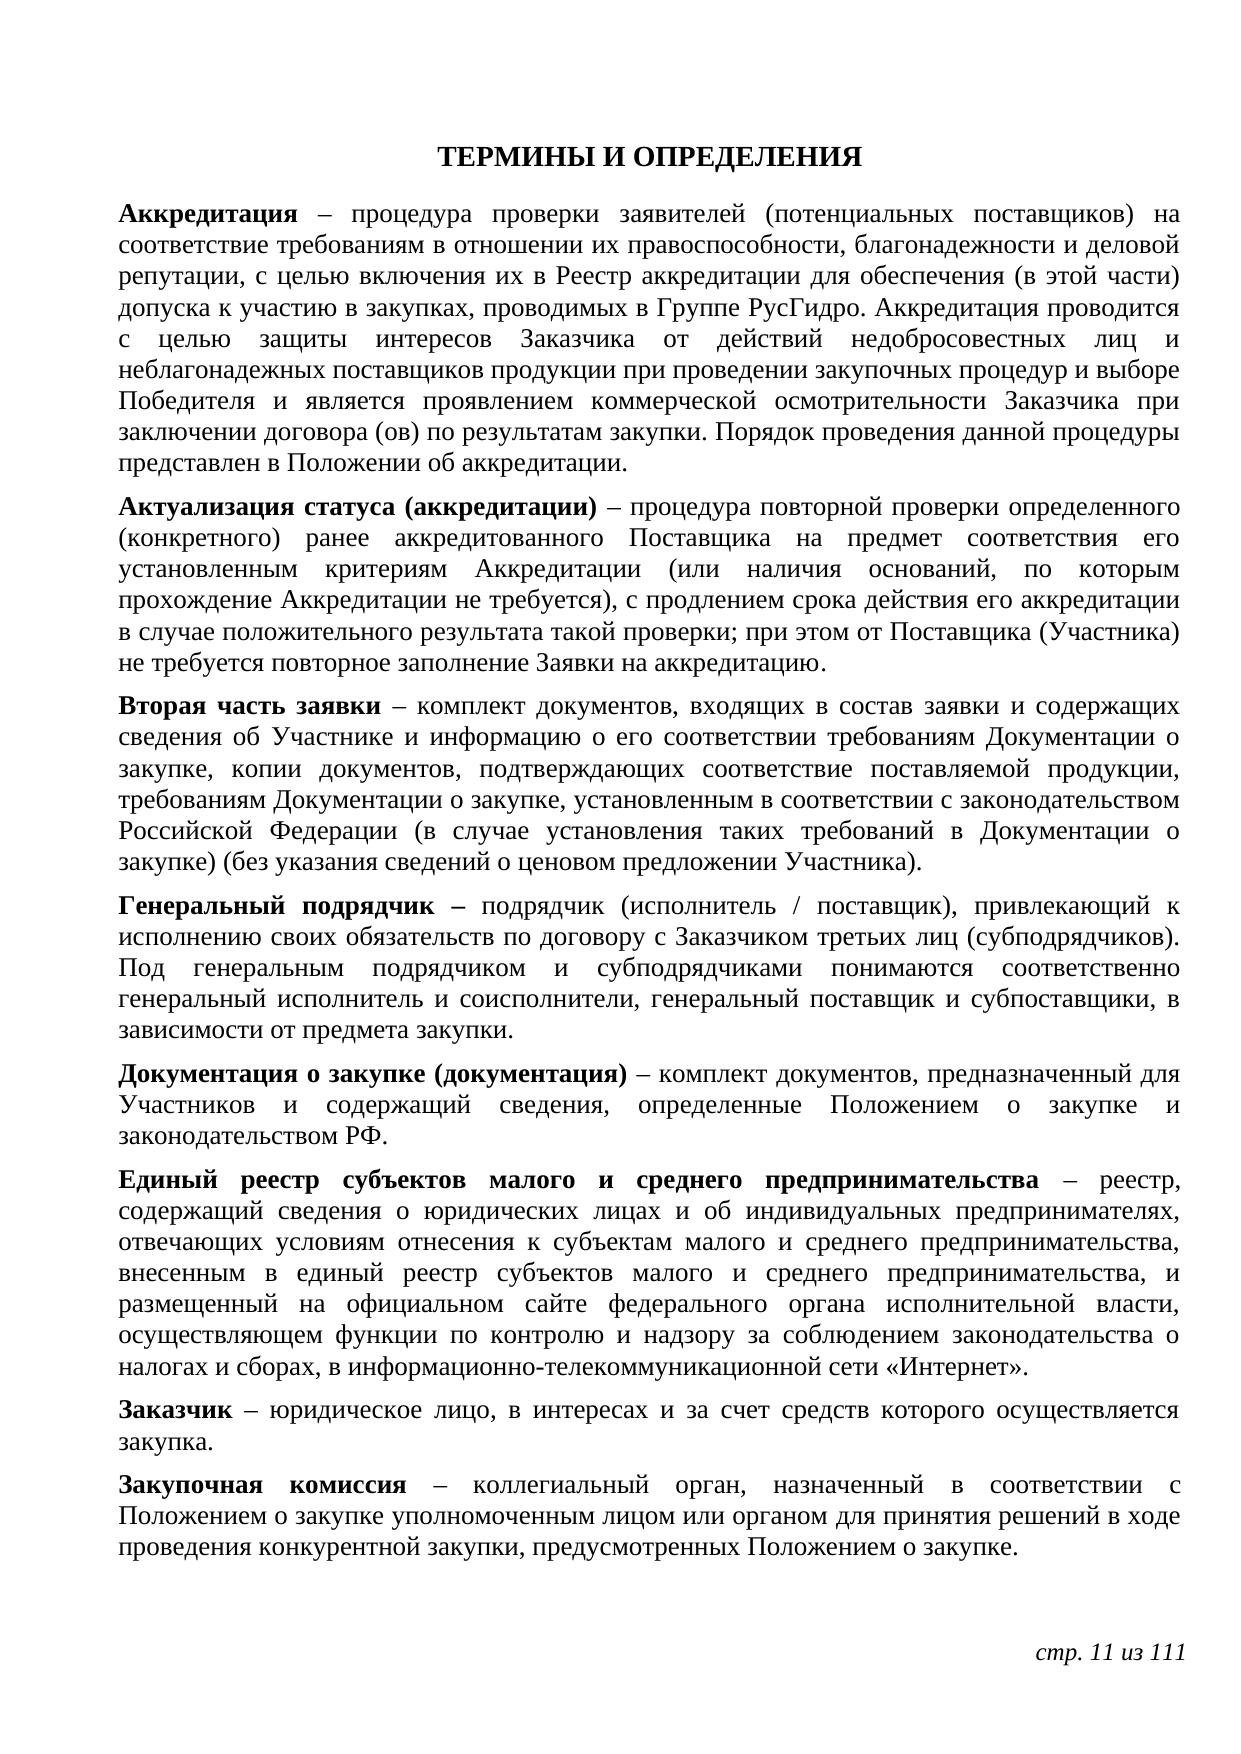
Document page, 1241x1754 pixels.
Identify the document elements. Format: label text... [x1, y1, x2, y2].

text Документация о закупке (документация) – комплект документов, предназначенный для Участников и содержащий сведения, определенные Положением о закупке и законодательством РФ. [118, 1057, 1181, 1150]
text Закупочная комиссия – коллегиальный орган, назначенный в соответствии с Положением о закупке уполномоченным лицом или органом для принятия решений в ходе проведения конкурентной закупки, предусмотренных Положением о закупке. [118, 1468, 1181, 1562]
text Единый реестр субъектов малого и среднего предпринимательства – реестр, содержащий сведения о юридических лицах и об индивидуальных предпринимателях, отвечающих условиям отнесения к субъектам малого и среднего предпринимательства, внесенным в единый реестр субъектов малого и среднего предпринимательства, и размещенный на официальном сайте федерального органа исполнительной власти, осуществляющем функции по контролю и надзору за соблюдением законодательства о налогах и сборах, в информационно-телекоммуникационной сети «Интернет». [118, 1163, 1181, 1381]
text Заказчик – юридическое лицо, в интересах и за счет средств которого осуществляется закупка. [118, 1393, 1181, 1456]
text Актуализация статуса (аккредитации) – процедура повторной проверки определенного (конкретного) ранее аккредитованного Поставщика на предмет соответствия его установленным критериям Аккредитации (или наличия оснований, по которым прохождение Аккредитации не требуется), с продлением срока действия его аккредитации в случае положительного результата такой проверки; при этом от Поставщика (Участника) не требуется повторное заполнение Заявки на аккредитацию. [118, 490, 1181, 677]
text Аккредитация – процедура проверки заявителей (потенциальных поставщиков) на соответствие требованиям в отношении их правоспособности, благонадежности и деловой репутации, с целью включения их в Реестр аккредитации для обеспечения (в этой части) допуска к участию в закупках, проводимых в Группе РусГидро. Аккредитация проводится с целью защиты интересов Заказчика от действий недобросовестных лиц и неблагонадежных поставщиков продукции при проведении закупочных процедур и выборе Победителя и является проявлением коммерческой осмотрительности Заказчика при заключении договора (ов) по результатам закупки. Порядок проведения данной процедуры представлен в Положении об аккредитации. [118, 197, 1181, 477]
text Генеральный подрядчик – подрядчик (исполнитель / поставщик), привлекающий к исполнению своих обязательств по договору с Заказчиком третьих лиц (субподрядчиков). Под генеральным подрядчиком и субподрядчиками понимаются соответственно генеральный исполнитель и соисполнители, генеральный поставщик и субпоставщики, в зависимости от предмета закупки. [118, 889, 1181, 1044]
text Вторая часть заявки – комплект документов, входящих в состав заявки и содержащих сведения об Участнике и информацию о его соответствии требованиям Документации о закупке, копии документов, подтверждающих соответствие поставляемой продукции, требованиям Документации о закупке, установленным в соответствии с законодательством Российской Федерации (в случае установления таких требований в Документации о закупке) (без указания сведений о ценовом предложении Участника). [118, 689, 1181, 876]
subtitle ТЕРМИНЫ И ОПРЕДЕЛЕНИЯ [118, 139, 1181, 172]
